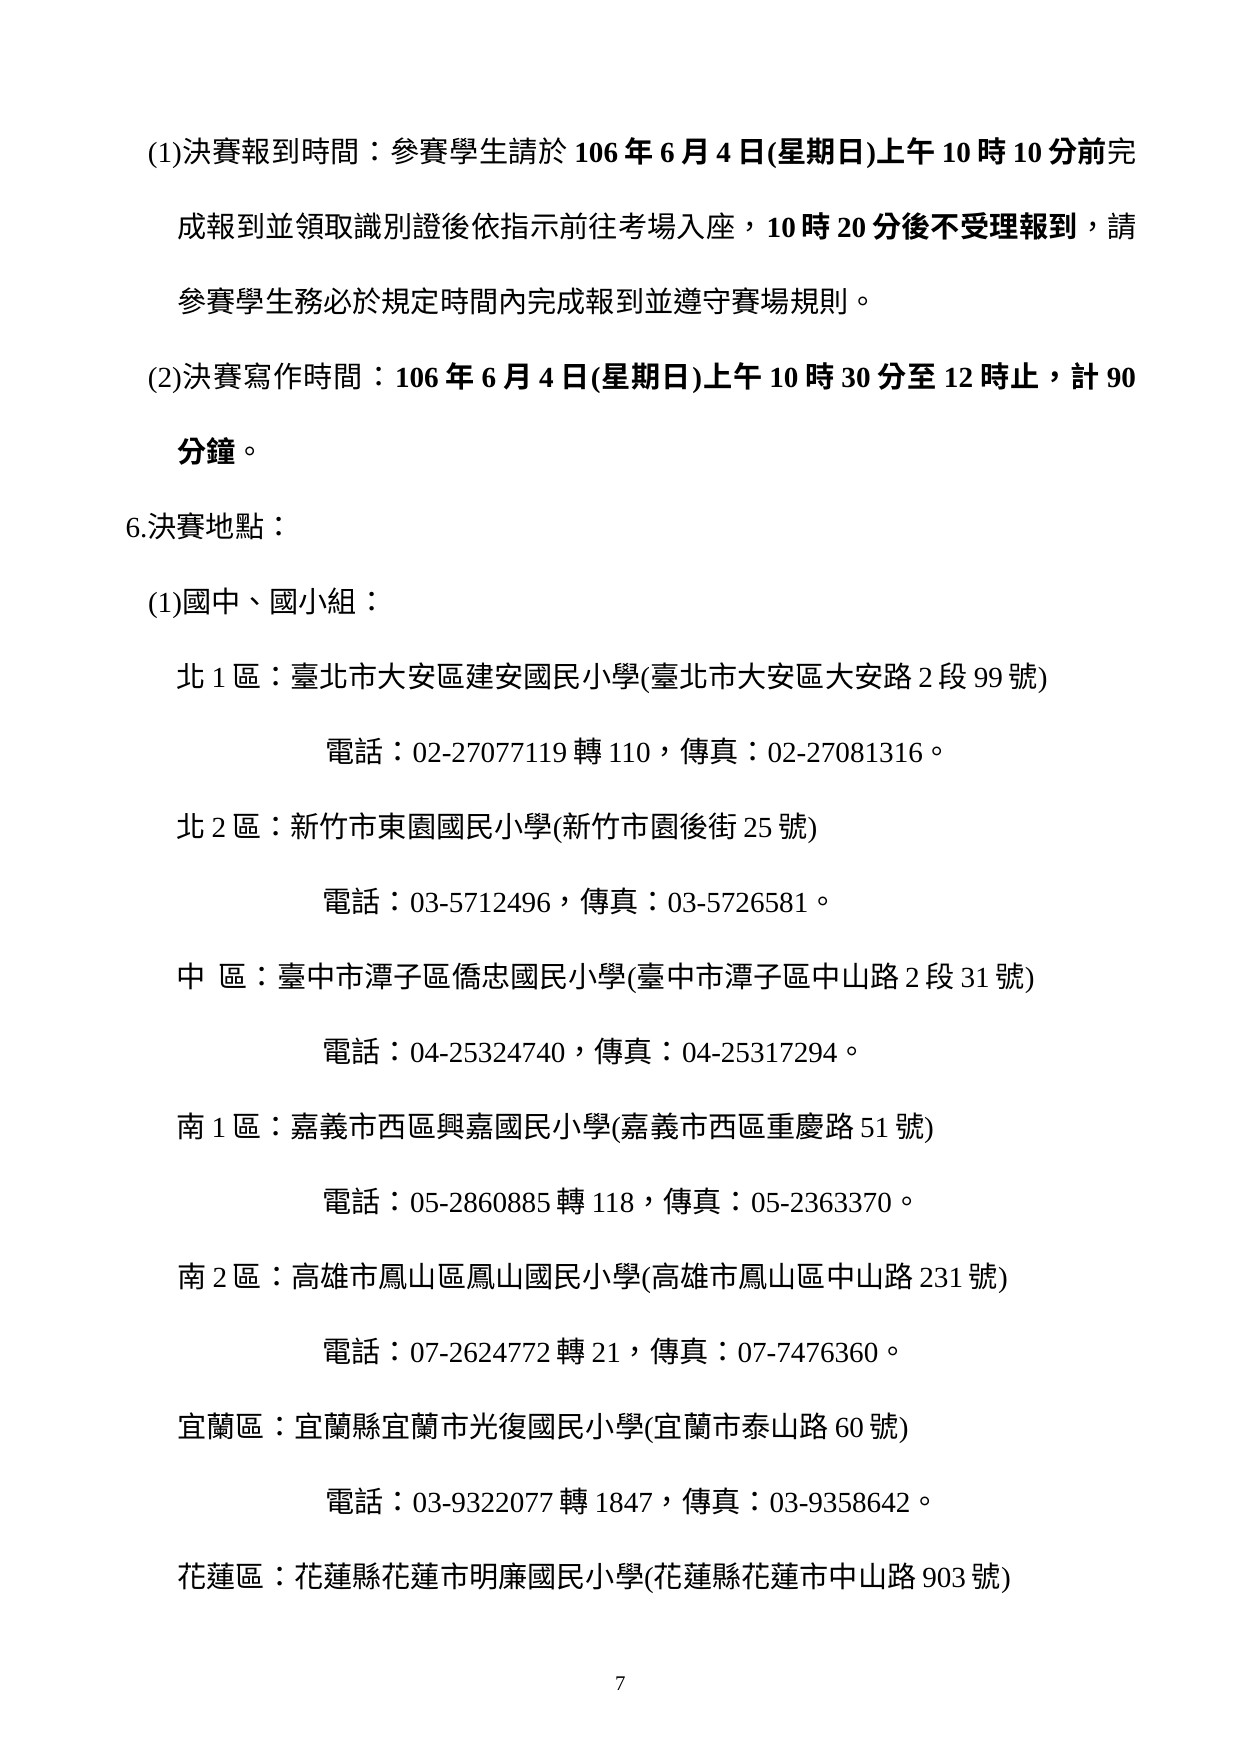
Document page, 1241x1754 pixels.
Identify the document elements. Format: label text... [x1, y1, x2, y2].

text 宜蘭區：宜蘭縣宜蘭市光復國民小學(宜蘭市泰山路60號) [103, 1387, 1137, 1462]
text 北2區：新竹市東園國民小學(新竹市園後街25號) [103, 787, 1137, 862]
text 電話：02-27077119轉110，傳真：02-27081316。 [103, 712, 1137, 787]
text 電話：03-9322077轉1847，傳真：03-9358642。 [103, 1462, 1137, 1537]
text (2)決賽寫作時間：106年6月4日(星期日)上午10時30分至12時止，計90分鐘。 [148, 337, 1137, 487]
text 中 區：臺中市潭子區僑忠國民小學(臺中市潭子區中山路2段31號) [103, 937, 1137, 1012]
text 電話：03-5712496，傳真：03-5726581。 [103, 862, 1137, 937]
text 花蓮區：花蓮縣花蓮市明廉國民小學(花蓮縣花蓮市中山路903號) [103, 1537, 1137, 1612]
text (1)決賽報到時間：參賽學生請於106年6月4日(星期日)上午10時10分前完成報到並領取識別證後依指示前往考場入座，10時20分後不受理報到，請參賽學生務必於規定時間內完成報到並遵守賽場規則。 [148, 112, 1137, 337]
text 電話：07-2624772轉21，傳真：07-7476360。 [103, 1312, 1137, 1387]
text 電話：04-25324740，傳真：04-25317294。 [103, 1012, 1137, 1087]
text 電話：05-2860885轉118，傳真：05-2363370。 [103, 1162, 1137, 1237]
text 北1區：臺北市大安區建安國民小學(臺北市大安區大安路2段99號) [103, 637, 1137, 712]
text 南1區：嘉義市西區興嘉國民小學(嘉義市西區重慶路51號) [103, 1087, 1137, 1162]
text (1)國中、國小組： [103, 562, 1137, 637]
text 南2區：高雄市鳳山區鳳山國民小學(高雄市鳳山區中山路231號) [103, 1237, 1137, 1312]
text 6.決賽地點： [103, 487, 1137, 562]
